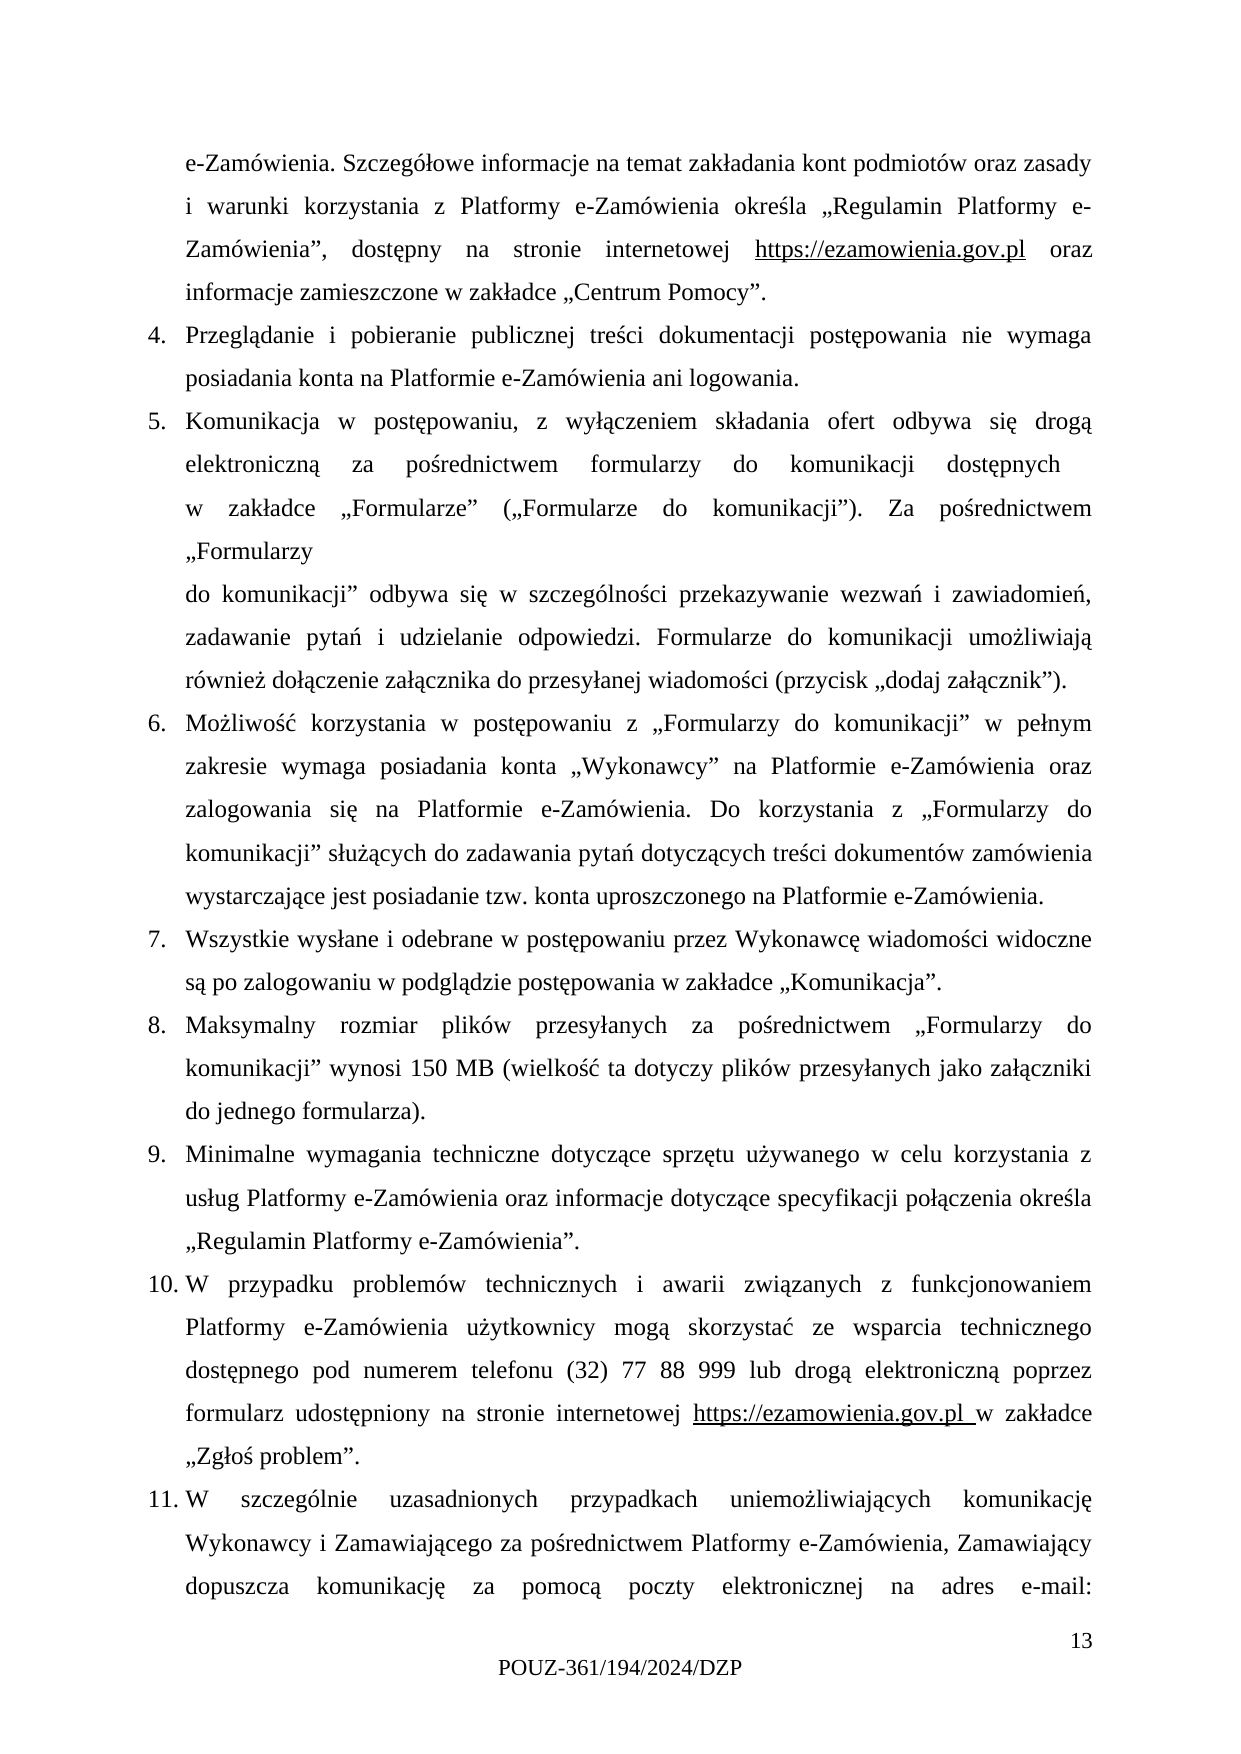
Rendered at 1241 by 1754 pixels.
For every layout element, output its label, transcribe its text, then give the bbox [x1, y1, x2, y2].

list Maksymalny rozmiar plików przesyłanych za pośrednictwem „Formularzy do komunikacji” wynosi 150 MB (wielkość ta dotyczy plików przesyłanych jako załączniki do jednego formularza). [148, 1010, 1093, 1125]
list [148, 1484, 1093, 1599]
list Wszystkie wysłane i odebrane w postępowaniu przez Wykonawcę wiadomości widoczne są po zalogowaniu w podglądzie postępowania w zakładce „Komunikacja”. [148, 924, 1093, 996]
text do komunikacji” odbywa się w szczególności przekazywanie wezwań i zawiadomień, zadawanie pytań i udzielanie odpowiedzi. Formularze do komunikacji umożliwiają również dołączenie załącznika do przesyłanej wiadomości (przycisk „dodaj załącznik”). [185, 579, 1093, 694]
list W przypadku problemów technicznych i awarii związanych z funkcjonowaniem Platformy e-Zamówienia użytkownicy mogą skorzystać ze wsparcia technicznego dostępnego pod numerem telefonu (32) 77 88 999 lub drogą elektroniczną poprzez formularz udostępniony na stronie internetowej https://ezamowienia.gov.pl w zakładce „Zgłoś problem”. [148, 1269, 1093, 1470]
list Przeglądanie i pobieranie publicznej treści dokumentacji postępowania nie wymaga posiadania konta na Platformie e-Zamówienia ani logowania. [148, 320, 1093, 392]
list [148, 148, 1093, 306]
list Komunikacja w postępowaniu, z wyłączeniem składania ofert odbywa się drogą elektroniczną za pośrednictwem formularzy do komunikacji dostępnych w zakładce „Formularze” („Formularze do komunikacji”). Za pośrednictwem „Formularzy [148, 406, 1093, 564]
list Minimalne wymagania techniczne dotyczące sprzętu używanego w celu korzystania z usług Platformy e-Zamówienia oraz informacje dotyczące specyfikacji połączenia określa „Regulamin Platformy e-Zamówienia”. [148, 1139, 1093, 1254]
list Możliwość korzystania w postępowaniu z „Formularzy do komunikacji” w pełnym zakresie wymaga posiadania konta „Wykonawcy” na Platformie e-Zamówienia oraz zalogowania się na Platformie e-Zamówienia. Do korzystania z „Formularzy do komunikacji” służących do zadawania pytań dotyczących treści dokumentów zamówienia wystarczające jest posiadanie tzw. konta uproszczonego na Platformie e-Zamówienia. [148, 708, 1093, 909]
